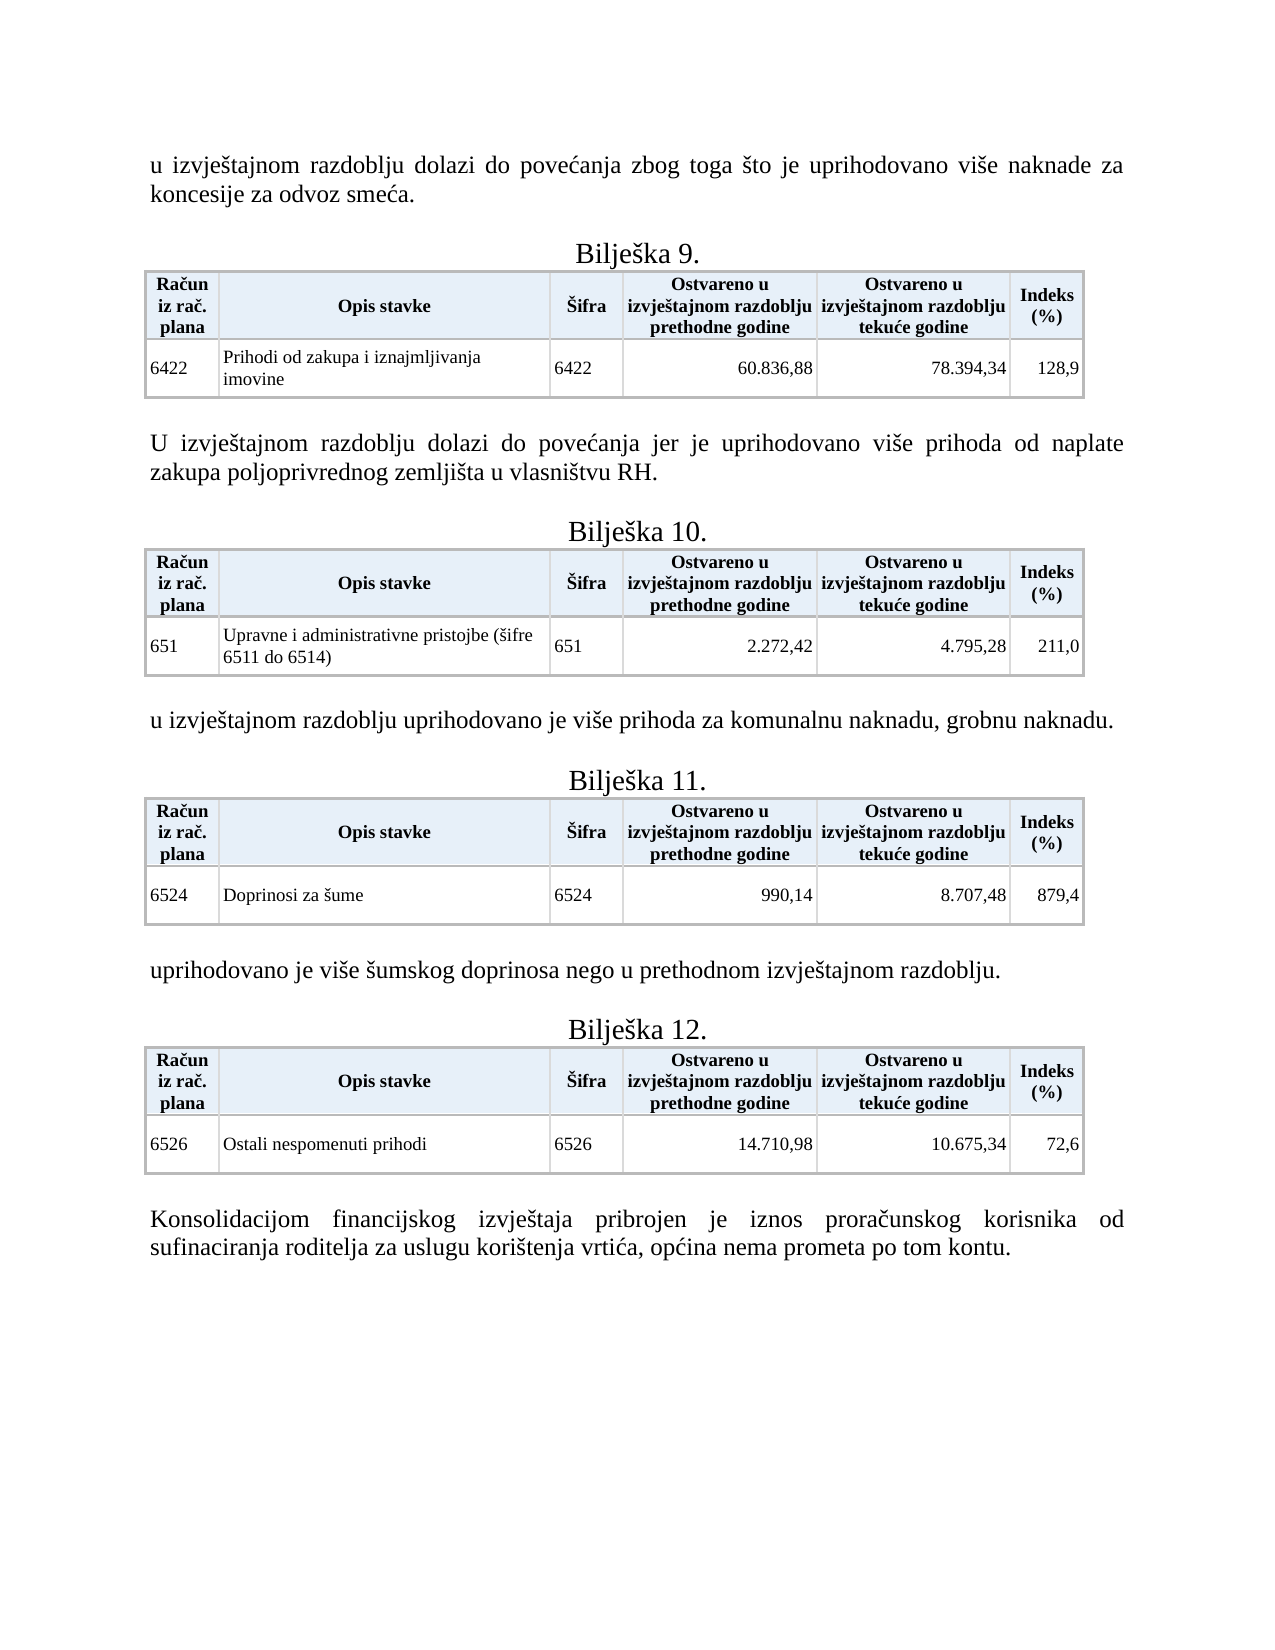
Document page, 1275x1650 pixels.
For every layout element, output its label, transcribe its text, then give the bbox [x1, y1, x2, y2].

table_cell 6526 [147, 1116, 218, 1172]
table_cell Upravne i administrativne pristojbe (šifre 6511 do 6514) [220, 618, 549, 674]
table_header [624, 273, 816, 338]
table_cell 14.710,98 [624, 1116, 816, 1172]
text u izvještajnom razdoblju uprihodovano je više prihoda za komunalnu naknadu, grobnu naknadu. [150, 706, 1125, 734]
text uprihodovano je više šumskog doprinosa nego u prethodnom izvještajnom razdoblju. [150, 955, 1125, 983]
table_header Ostvareno u izvještajnom razdoblju tekuće godine [818, 1049, 1009, 1113]
table_cell Doprinosi za šume [220, 867, 549, 923]
table_cell 211,0 [1011, 618, 1082, 674]
text Bilješka 12. [150, 1012, 1125, 1046]
text Bilješka 11. [150, 763, 1125, 797]
table_header Indeks (%) [1011, 1049, 1082, 1113]
table_cell 6524 [147, 867, 218, 923]
table_header Račun iz rač. plana [147, 800, 218, 864]
table_header Ostvareno u izvještajnom razdoblju prethodne godine [624, 1049, 816, 1113]
table_cell 6526 [551, 1116, 622, 1172]
table_cell 990,14 [624, 867, 816, 923]
table_cell 128,9 [1011, 340, 1082, 396]
table_cell 879,4 [1011, 867, 1082, 923]
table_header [818, 273, 1009, 338]
table_header Šifra [551, 800, 622, 864]
text Bilješka 10. [150, 514, 1125, 548]
table_header Indeks (%) [1011, 551, 1082, 615]
table_cell 4.795,28 [818, 618, 1009, 674]
text u izvještajnom razdoblju dolazi do povećanja zbog toga što je uprihodovano više naknade za koncesije za odvoz smeća. [150, 150, 1125, 207]
table_cell 72,6 [1011, 1116, 1082, 1172]
table_cell 6422 [551, 340, 622, 396]
table_cell 651 [551, 618, 622, 674]
table_header Račun iz rač. plana [147, 1049, 218, 1113]
text U izvještajnom razdoblju dolazi do povećanja jer je uprihodovano više prihoda od naplate zakupa poljoprivrednog zemljišta u vlasništvu RH. [150, 428, 1125, 485]
table_header Ostvareno u izvještajnom razdoblju tekuće godine [818, 800, 1009, 864]
table_header Ostvareno u izvještajnom razdoblju tekuće godine [818, 551, 1009, 615]
table_cell 8.707,48 [818, 867, 1009, 923]
table_header Račun iz rač. plana [147, 273, 218, 338]
table_header Šifra [551, 273, 622, 338]
text Bilješka 9. [150, 236, 1125, 270]
table_header Indeks (%) [1011, 800, 1082, 864]
table_header Račun iz rač. plana [147, 551, 218, 615]
table_cell 6422 [147, 340, 218, 396]
table_cell Ostali nespomenuti prihodi [220, 1116, 549, 1172]
text Konsolidacijom financijskog izvještaja pribrojen je iznos proračunskog korisnika od sufinaciranja roditelja za uslugu korištenja vrtića, općina nema prometa po tom kontu. [150, 1204, 1125, 1261]
table_header Ostvareno u izvještajnom razdoblju prethodne godine [624, 551, 816, 615]
table_header Šifra [551, 551, 622, 615]
table_header Šifra [551, 1049, 622, 1113]
table_cell 60.836,88 [624, 340, 816, 396]
table_header Opis stavke [220, 800, 549, 864]
table_cell 6524 [551, 867, 622, 923]
table_cell 2.272,42 [624, 618, 816, 674]
table_header Opis stavke [220, 273, 549, 338]
table_cell Prihodi od zakupa i iznajmljivanja imovine [220, 340, 549, 396]
table_header Opis stavke [220, 1049, 549, 1113]
table_header Opis stavke [220, 551, 549, 615]
table_header Ostvareno u izvještajnom razdoblju prethodne godine [624, 800, 816, 864]
table_cell 78.394,34 [818, 340, 1009, 396]
table_header Indeks (%) [1011, 273, 1082, 338]
table_cell 651 [147, 618, 218, 674]
table_cell 10.675,34 [818, 1116, 1009, 1172]
